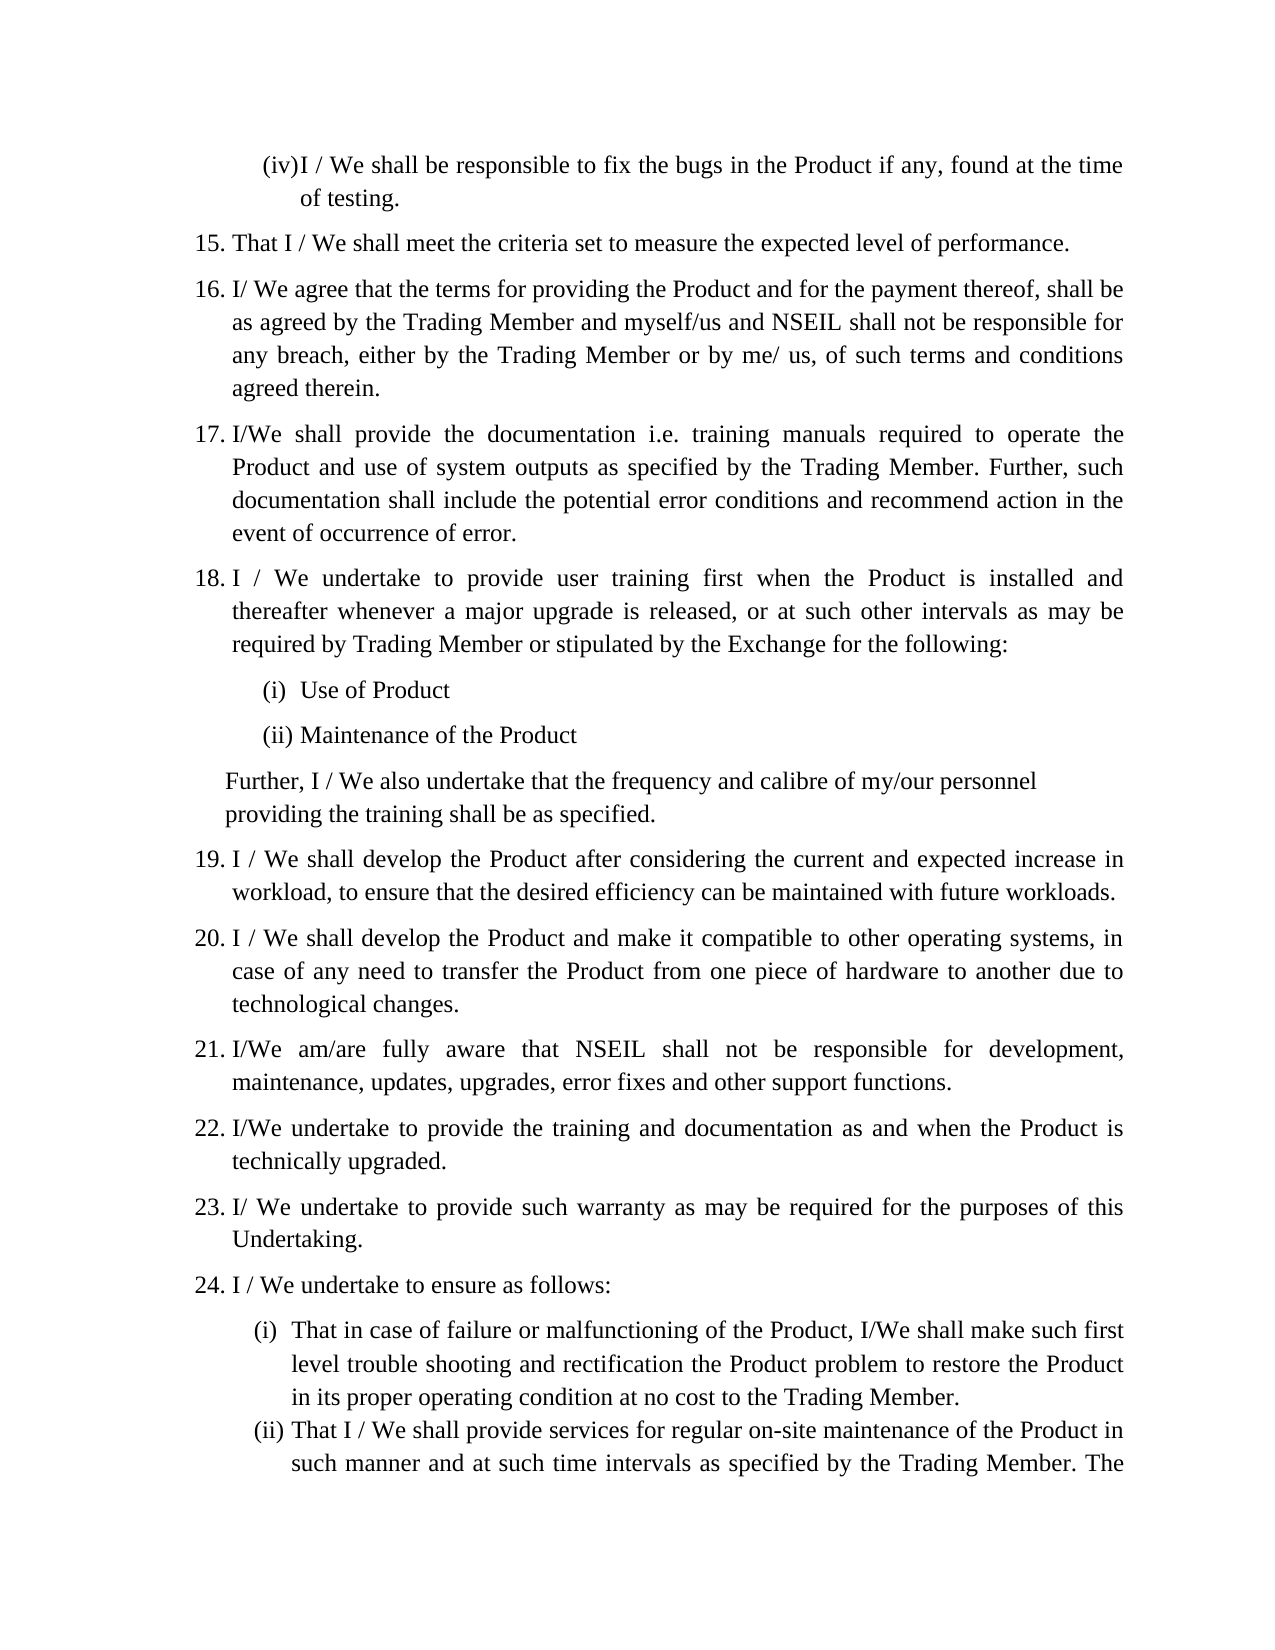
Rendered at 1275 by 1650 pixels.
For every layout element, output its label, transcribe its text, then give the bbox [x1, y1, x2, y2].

text Further, I / We also undertake that the frequency and calibre of my/our personnel providing the training shall be as specified. [225, 766, 1125, 828]
list Maintenance of the Product [262, 720, 1125, 749]
list I/ We agree that the terms for providing the Product and for the payment thereof, shall be as agreed by the Trading Member and myself/us and NSEIL shall not be responsible for any breach, either by the Trading Member or by me/ us, of such terms and conditions agreed therein. [194, 274, 1125, 402]
list I / We undertake to ensure as follows: [194, 1270, 1125, 1299]
list I / We shall be responsible to fix the bugs in the Product if any, found at the time of testing. [262, 150, 1125, 212]
list I / We shall develop the Product and make it compatible to other operating systems, in case of any need to transfer the Product from one piece of hardware to another due to technological changes. [194, 923, 1125, 1018]
list I/ We undertake to provide such warranty as may be required for the purposes of this Undertaking. [194, 1192, 1125, 1253]
list I/We am/are fully aware that NSEIL shall not be responsible for development, maintenance, updates, upgrades, error fixes and other support functions. [194, 1034, 1125, 1096]
list That in case of failure or malfunctioning of the Product, I/We shall make such first level trouble shooting and rectification the Product problem to restore the Product in its proper operating condition at no cost to the Trading Member. [253, 1316, 1125, 1410]
list I / We undertake to provide user training first when the Product is installed and thereafter whenever a major upgrade is released, or at such other intervals as may be required by Trading Member or stipulated by the Exchange for the following: [194, 563, 1125, 658]
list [253, 1415, 1125, 1476]
list I / We shall develop the Product after considering the current and expected increase in workload, to ensure that the desired efficiency can be maintained with future workloads. [194, 844, 1125, 906]
list Use of Product [262, 675, 1125, 703]
list I/We shall provide the documentation i.e. training manuals required to operate the Product and use of system outputs as specified by the Trading Member. Further, such documentation shall include the potential error conditions and recommend action in the event of occurrence of error. [194, 419, 1125, 546]
list I/We undertake to provide the training and documentation as and when the Product is technically upgraded. [194, 1113, 1125, 1175]
list That I / We shall meet the criteria set to measure the expected level of performance. [194, 228, 1125, 257]
